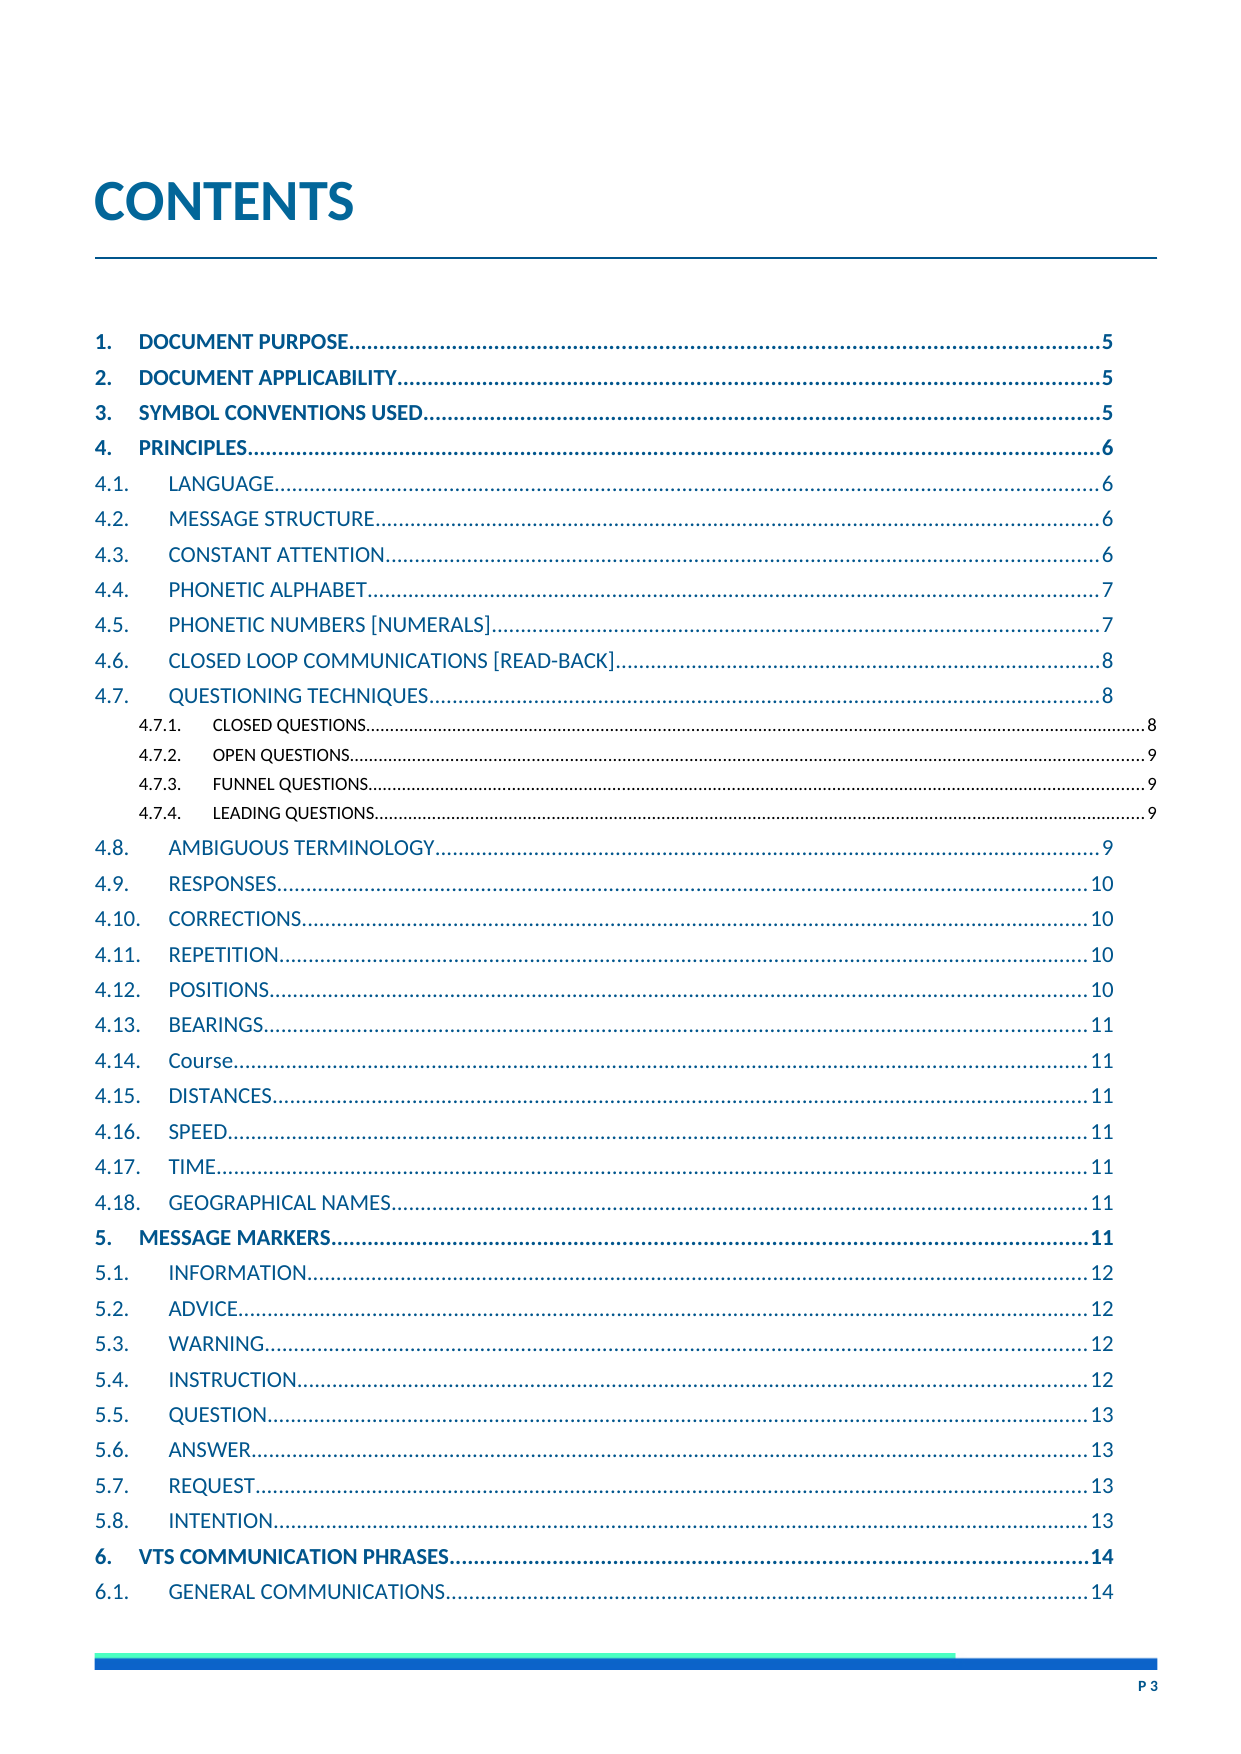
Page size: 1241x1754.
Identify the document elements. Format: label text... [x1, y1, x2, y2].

text 4.3. CONSTANT ATTENTION 6 [94, 536, 1113, 568]
text 4.4. PHONETIC ALPHABET 7 [94, 572, 1113, 603]
text 5.4. INSTRUCTION 12 [94, 1361, 1113, 1393]
text 4.13. BEARINGS 11 [94, 1007, 1113, 1038]
text 4.5. PHONETIC NUMBERS [NUMERALS] 7 [94, 607, 1113, 638]
text 4.7. QUESTIONING TECHNIQUES 8 [94, 678, 1113, 709]
text 1. DOCUMENT PURPOSE 5 [94, 324, 1113, 355]
text 4.1. LANGUAGE 6 [94, 466, 1113, 497]
text 5.2. ADVICE 12 [94, 1291, 1113, 1322]
text 6.1. GENERAL COMMUNICATIONS 14 [94, 1574, 1113, 1605]
text 4.18. GEOGRAPHICAL NAMES 11 [94, 1184, 1113, 1216]
text 5.7. REQUEST 13 [94, 1468, 1113, 1499]
text 5.3. WARNING 12 [94, 1326, 1113, 1357]
text 3. SYMBOL CONVENTIONS USED 5 [94, 395, 1113, 426]
text 4.9. RESPONSES 10 [94, 866, 1113, 897]
text 5.1. INFORMATION 12 [94, 1255, 1113, 1286]
text 4.8. AMBIGUOUS TERMINOLOGY 9 [94, 830, 1113, 861]
text 5.6. ANSWER 13 [94, 1432, 1113, 1463]
text 6. VTS COMMUNICATION PHRASES 14 [94, 1538, 1113, 1570]
text 4.10. CORRECTIONS 10 [94, 901, 1113, 932]
text 4.2. MESSAGE STRUCTURE 6 [94, 501, 1113, 532]
text 4.6. CLOSED LOOP COMMUNICATIONS [READ-BACK] 8 [94, 643, 1113, 674]
text 4.12. POSITIONS 10 [94, 972, 1113, 1003]
text 4.11. REPETITION 10 [94, 936, 1113, 968]
text 4.7.3. FUNNEL QUESTIONS 9 [139, 772, 1157, 795]
text 4.15. DISTANCES 11 [94, 1078, 1113, 1109]
text 5.8. INTENTION 13 [94, 1503, 1113, 1534]
text 4.16. SPEED 11 [94, 1113, 1113, 1145]
text 4.14. Course 11 [94, 1043, 1113, 1074]
text 2. DOCUMENT APPLICABILITY 5 [94, 359, 1113, 391]
text 5.5. QUESTION 13 [94, 1397, 1113, 1428]
text 4.17. TIME 11 [94, 1149, 1113, 1180]
text 4. PRINCIPLES 6 [94, 430, 1113, 461]
text 4.7.2. OPEN QUESTIONS 9 [139, 743, 1157, 766]
text 4.7.1. CLOSED QUESTIONS 8 [139, 713, 1157, 736]
picture [94, 1653, 1158, 1670]
text 4.7.4. LEADING QUESTIONS 9 [139, 801, 1157, 824]
text 5. MESSAGE MARKERS 11 [94, 1220, 1113, 1251]
